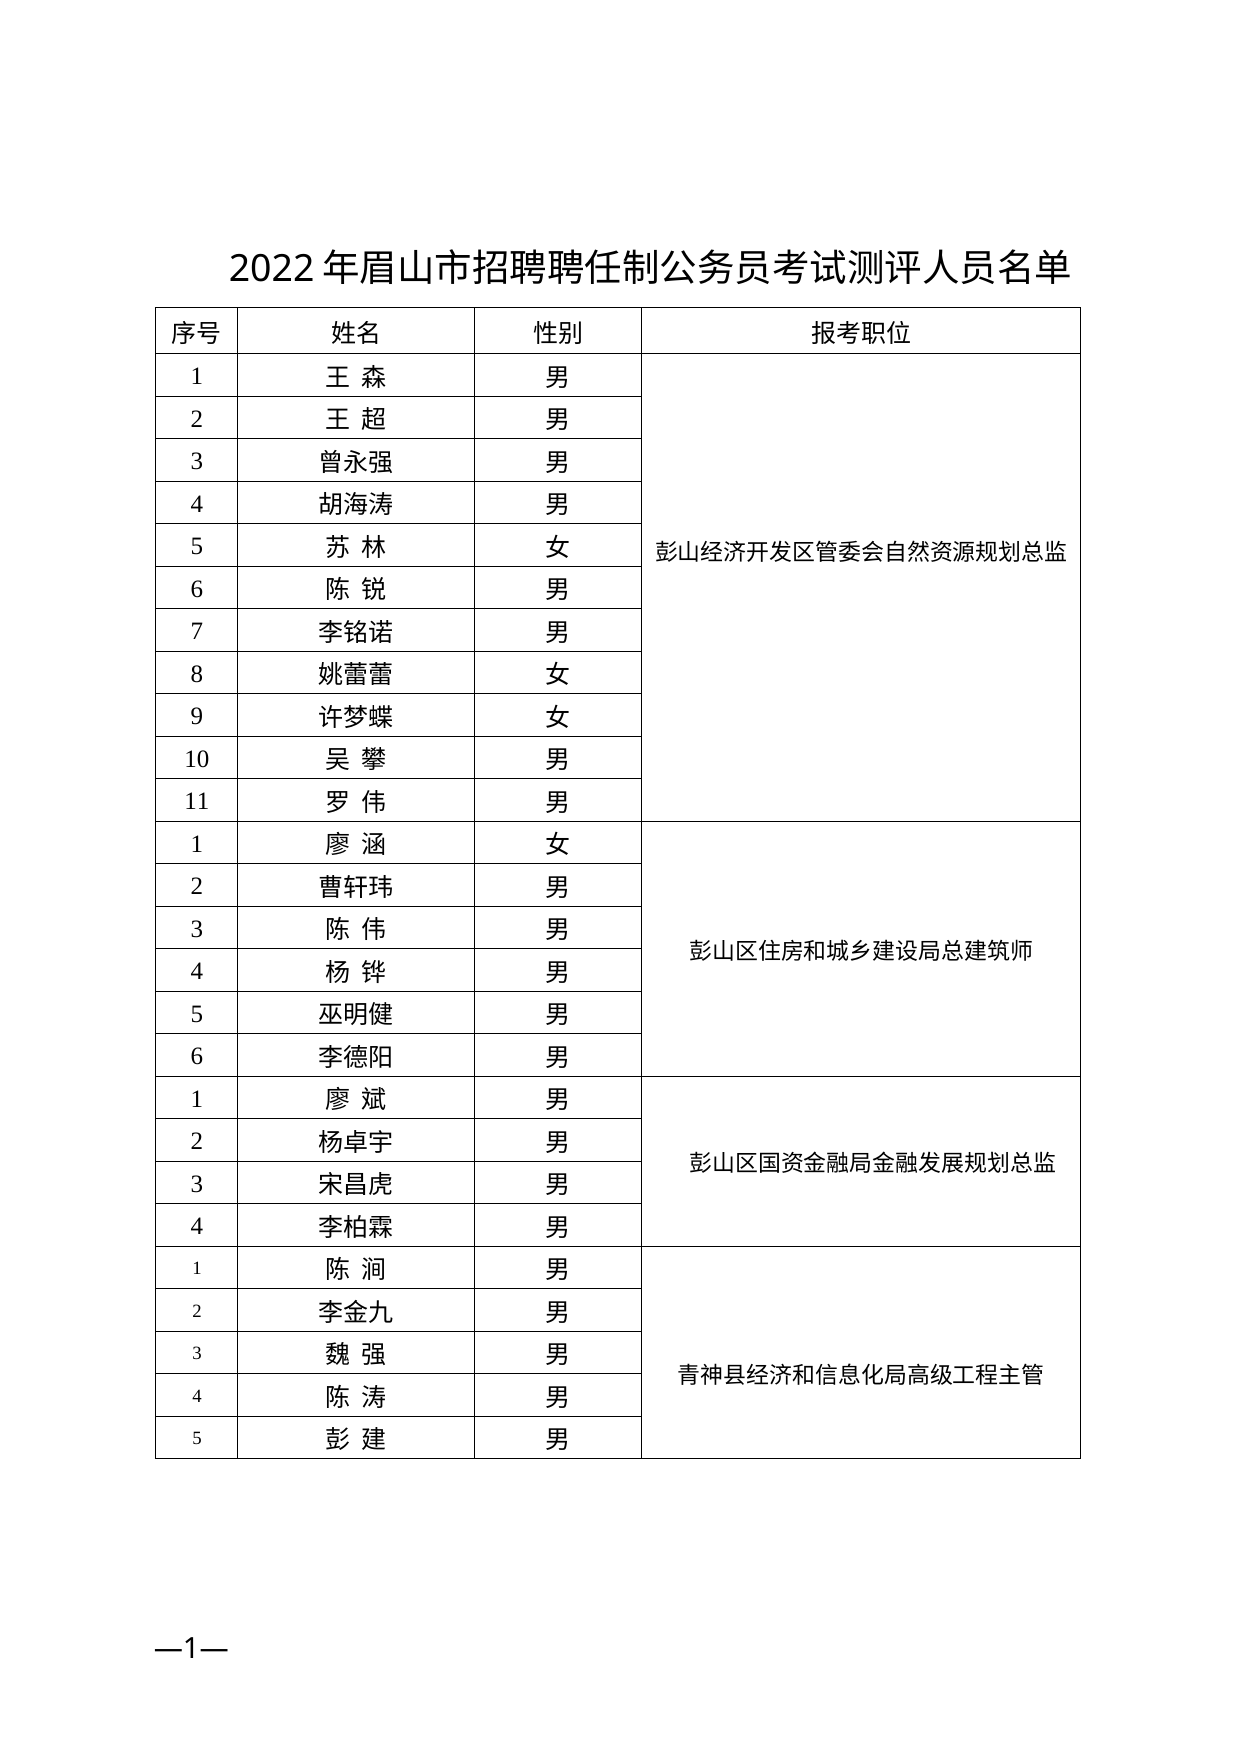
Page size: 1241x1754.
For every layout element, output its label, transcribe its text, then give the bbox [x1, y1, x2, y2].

table_cell 彭山区国资金融局金融发展规划总监 [642, 1077, 1080, 1246]
table_cell 男 [475, 907, 641, 948]
table_cell 男 [475, 737, 641, 778]
table_cell 罗 伟 [238, 779, 474, 821]
table_cell 4 [156, 482, 237, 523]
table_cell 曾永强 [238, 439, 474, 481]
table_cell 5 [156, 1417, 237, 1458]
table_cell 女 [475, 694, 641, 736]
table_cell 1 [156, 1077, 237, 1118]
table_cell 廖 斌 [238, 1077, 474, 1118]
table_cell 男 [475, 1417, 641, 1458]
table_cell 3 [156, 1332, 237, 1373]
table_cell 许梦蝶 [238, 694, 474, 736]
table_cell 李铭诺 [238, 609, 474, 651]
table_cell 3 [156, 439, 237, 481]
table_cell 男 [475, 1077, 641, 1118]
table_cell 男 [475, 1204, 641, 1246]
table_cell 曹轩玮 [238, 864, 474, 906]
table_cell 李德阳 [238, 1034, 474, 1076]
table_cell 男 [475, 949, 641, 991]
table_cell 女 [475, 652, 641, 693]
table_cell 女 [475, 822, 641, 863]
table_cell 5 [156, 524, 237, 566]
table_cell 男 [475, 609, 641, 651]
table_cell 男 [475, 864, 641, 906]
table_cell 陈 伟 [238, 907, 474, 948]
table_cell 男 [475, 1289, 641, 1331]
table_cell 10 [156, 737, 237, 778]
table_cell 6 [156, 567, 237, 608]
table_cell 青神县经济和信息化局高级工程主管 [642, 1247, 1080, 1458]
table_cell 苏 林 [238, 524, 474, 566]
table_cell 男 [475, 992, 641, 1033]
table_cell 李柏霖 [238, 1204, 474, 1246]
table_cell 李金九 [238, 1289, 474, 1331]
table_cell 男 [475, 1332, 641, 1373]
table_cell 王 超 [238, 397, 474, 438]
table_cell 4 [156, 949, 237, 991]
table_cell 8 [156, 652, 237, 693]
table_header 报考职位 [642, 308, 1080, 353]
table_cell 陈 锐 [238, 567, 474, 608]
table_cell 2 [156, 1119, 237, 1161]
table_cell 胡海涛 [238, 482, 474, 523]
table_cell 巫明健 [238, 992, 474, 1033]
table_header 姓名 [238, 308, 474, 353]
table_cell 魏 强 [238, 1332, 474, 1373]
table_cell 1 [156, 822, 237, 863]
table_cell 杨卓宇 [238, 1119, 474, 1161]
table_cell 5 [156, 992, 237, 1033]
table_cell 彭山区住房和城乡建设局总建筑师 [642, 822, 1080, 1076]
table_cell 陈 涛 [238, 1374, 474, 1416]
table_cell 彭山经济开发区管委会自然资源规划总监 [642, 354, 1080, 821]
table_cell 姚蕾蕾 [238, 652, 474, 693]
table_cell 4 [156, 1204, 237, 1246]
table_cell 宋昌虎 [238, 1162, 474, 1203]
table_cell 2 [156, 864, 237, 906]
table_cell 男 [475, 1374, 641, 1416]
table_cell 7 [156, 609, 237, 651]
table_cell 杨 铧 [238, 949, 474, 991]
table_cell 6 [156, 1034, 237, 1076]
table_cell 男 [475, 779, 641, 821]
table_cell 男 [475, 439, 641, 481]
table_cell 2 [156, 1289, 237, 1331]
table_cell 廖 涵 [238, 822, 474, 863]
table_cell 3 [156, 907, 237, 948]
table_cell 男 [475, 1247, 641, 1288]
text 2022年眉山市招聘聘任制公务员考试测评人员名单 [153, 232, 1087, 297]
table_cell 1 [156, 354, 237, 396]
table_cell 男 [475, 567, 641, 608]
table_cell 男 [475, 354, 641, 396]
table_cell 吴 攀 [238, 737, 474, 778]
table_cell 4 [156, 1374, 237, 1416]
table_cell 3 [156, 1162, 237, 1203]
table_cell 陈 涧 [238, 1247, 474, 1288]
table_cell 男 [475, 397, 641, 438]
table_cell 男 [475, 1119, 641, 1161]
table_cell 9 [156, 694, 237, 736]
table_cell 11 [156, 779, 237, 821]
table_header 序号 [156, 308, 237, 353]
table_cell 王 森 [238, 354, 474, 396]
table_cell 男 [475, 482, 641, 523]
table_cell 彭 建 [238, 1417, 474, 1458]
table_cell 2 [156, 397, 237, 438]
table_header 性别 [475, 308, 641, 353]
table_cell 女 [475, 524, 641, 566]
table_cell 男 [475, 1034, 641, 1076]
table_cell 1 [156, 1247, 237, 1288]
table_cell 男 [475, 1162, 641, 1203]
